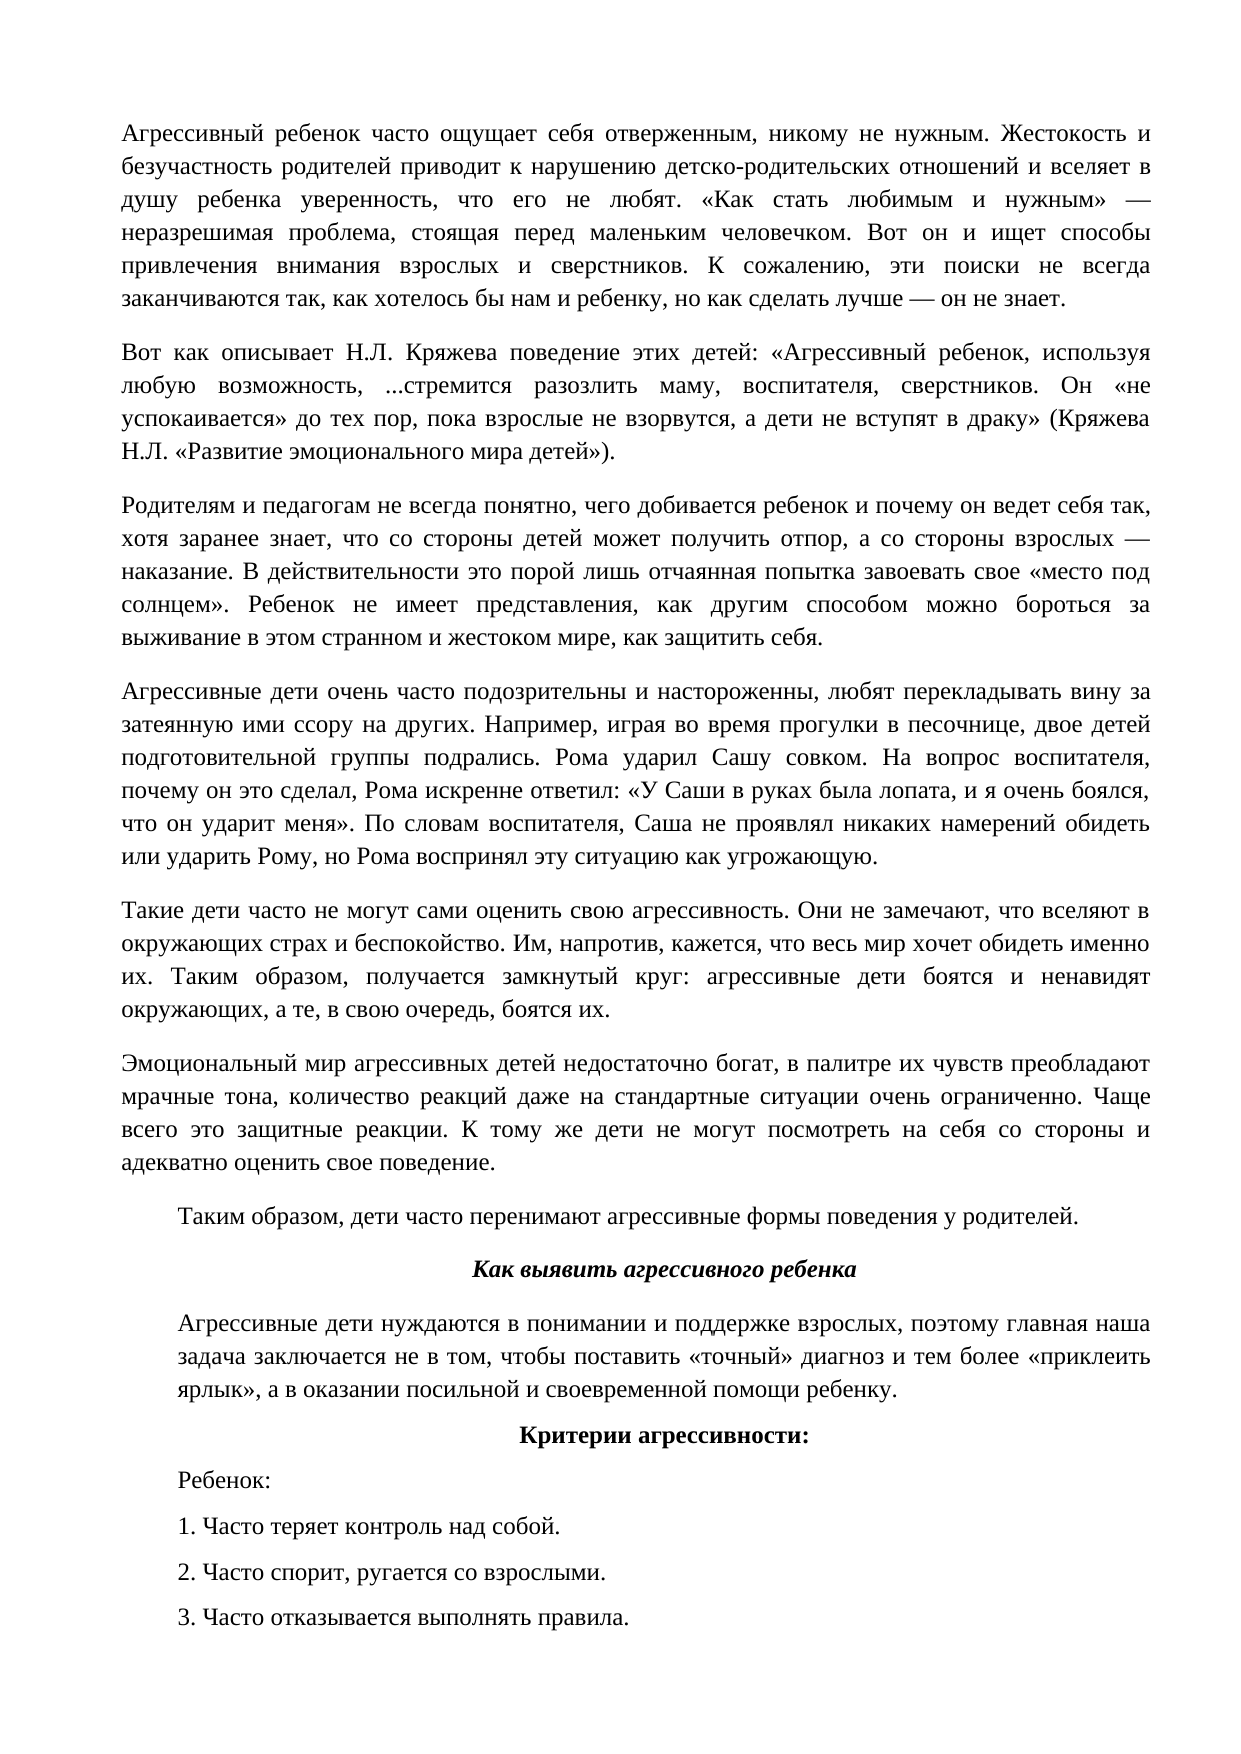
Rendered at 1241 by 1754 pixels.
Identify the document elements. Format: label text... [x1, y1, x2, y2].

text Как выявить агрессивного ребенка [177, 1254, 1152, 1283]
text 2. Часто спорит, ругается со взрослыми. [177, 1557, 1152, 1585]
text 1. Часто теряет контроль над собой. [177, 1511, 1152, 1540]
text Таким образом, дети часто перенимают агрессивные формы поведения у родителей. [177, 1201, 1152, 1229]
text Ребенок: [177, 1466, 1152, 1494]
text Агрессивный ребенок часто ощущает себя отверженным, никому не нужным. Жестокость и безучастность родителей приводит к нарушению детско-родительских отношений и вселяет в душу ребенка уверенность, что его не любят. «Как стать любимым и нужным» — неразрешимая проблема, стоящая перед маленьким человечком. Вот он и ищет способы привлечения внимания взрослых и сверстников. К сожалению, эти поиски не всегда заканчиваются так, как хотелось бы нам и ребенку, но как сделать лучше — он не знает. [121, 118, 1152, 312]
text Критерии агрессивности: [177, 1420, 1152, 1449]
text Агрессивные дети нуждаются в понимании и поддержке взрослых, поэтому главная наша задача заключается не в том, чтобы поставить «точный» диагноз и тем более «приклеить ярлык», а в оказании посильной и своевременной помощи ребенку. [177, 1308, 1152, 1403]
text Вот как описывает Н.Л. Кряжева поведение этих детей: «Агрессивный ребенок, используя любую возможность, ...стремится разозлить маму, воспитателя, сверстников. Он «не успокаивается» до тех пор, пока взрослые не взорвутся, а дети не вступят в драку» (Кряжева Н.Л. «Развитие эмоционального мира детей»). [121, 337, 1152, 465]
text Агрессивные дети очень часто подозрительны и настороженны, любят перекладывать вину за затеянную ими ссору на других. Например, играя во время прогулки в песочнице, двое детей подготовительной группы подрались. Рома ударил Сашу совком. На вопрос воспитателя, почему он это сделал, Рома искренне ответил: «У Саши в руках была лопата, и я очень боялся, что он ударит меня». По словам воспитателя, Саша не проявлял никаких намерений обидеть или ударить Рому, но Рома воспринял эту ситуацию как угрожающую. [121, 676, 1152, 870]
text Родителям и педагогам не всегда понятно, чего добивается ребенок и почему он ведет себя так, хотя заранее знает, что со стороны детей может получить отпор, а со стороны взрослых — наказание. В действительности это порой лишь отчаянная попытка завоевать свое «место под солнцем». Ребенок не имеет представления, как другим способом можно бороться за выживание в этом странном и жестоком мире, как защитить себя. [121, 490, 1152, 651]
text Эмоциональный мир агрессивных детей недостаточно богат, в палитре их чувств преобладают мрачные тона, количество реакций даже на стандартные ситуации очень ограниченно. Чаще всего это защитные реакции. К тому же дети не могут посмотреть на себя со стороны и адекватно оценить свое поведение. [121, 1048, 1152, 1176]
text 3. Часто отказывается выполнять правила. [177, 1602, 1152, 1631]
text Такие дети часто не могут сами оценить свою агрессивность. Они не замечают, что вселяют в окружающих страх и беспокойство. Им, напротив, кажется, что весь мир хочет обидеть именно их. Таким образом, получается замкнутый круг: агрессивные дети боятся и ненавидят окружающих, а те, в свою очередь, боятся их. [121, 895, 1152, 1023]
